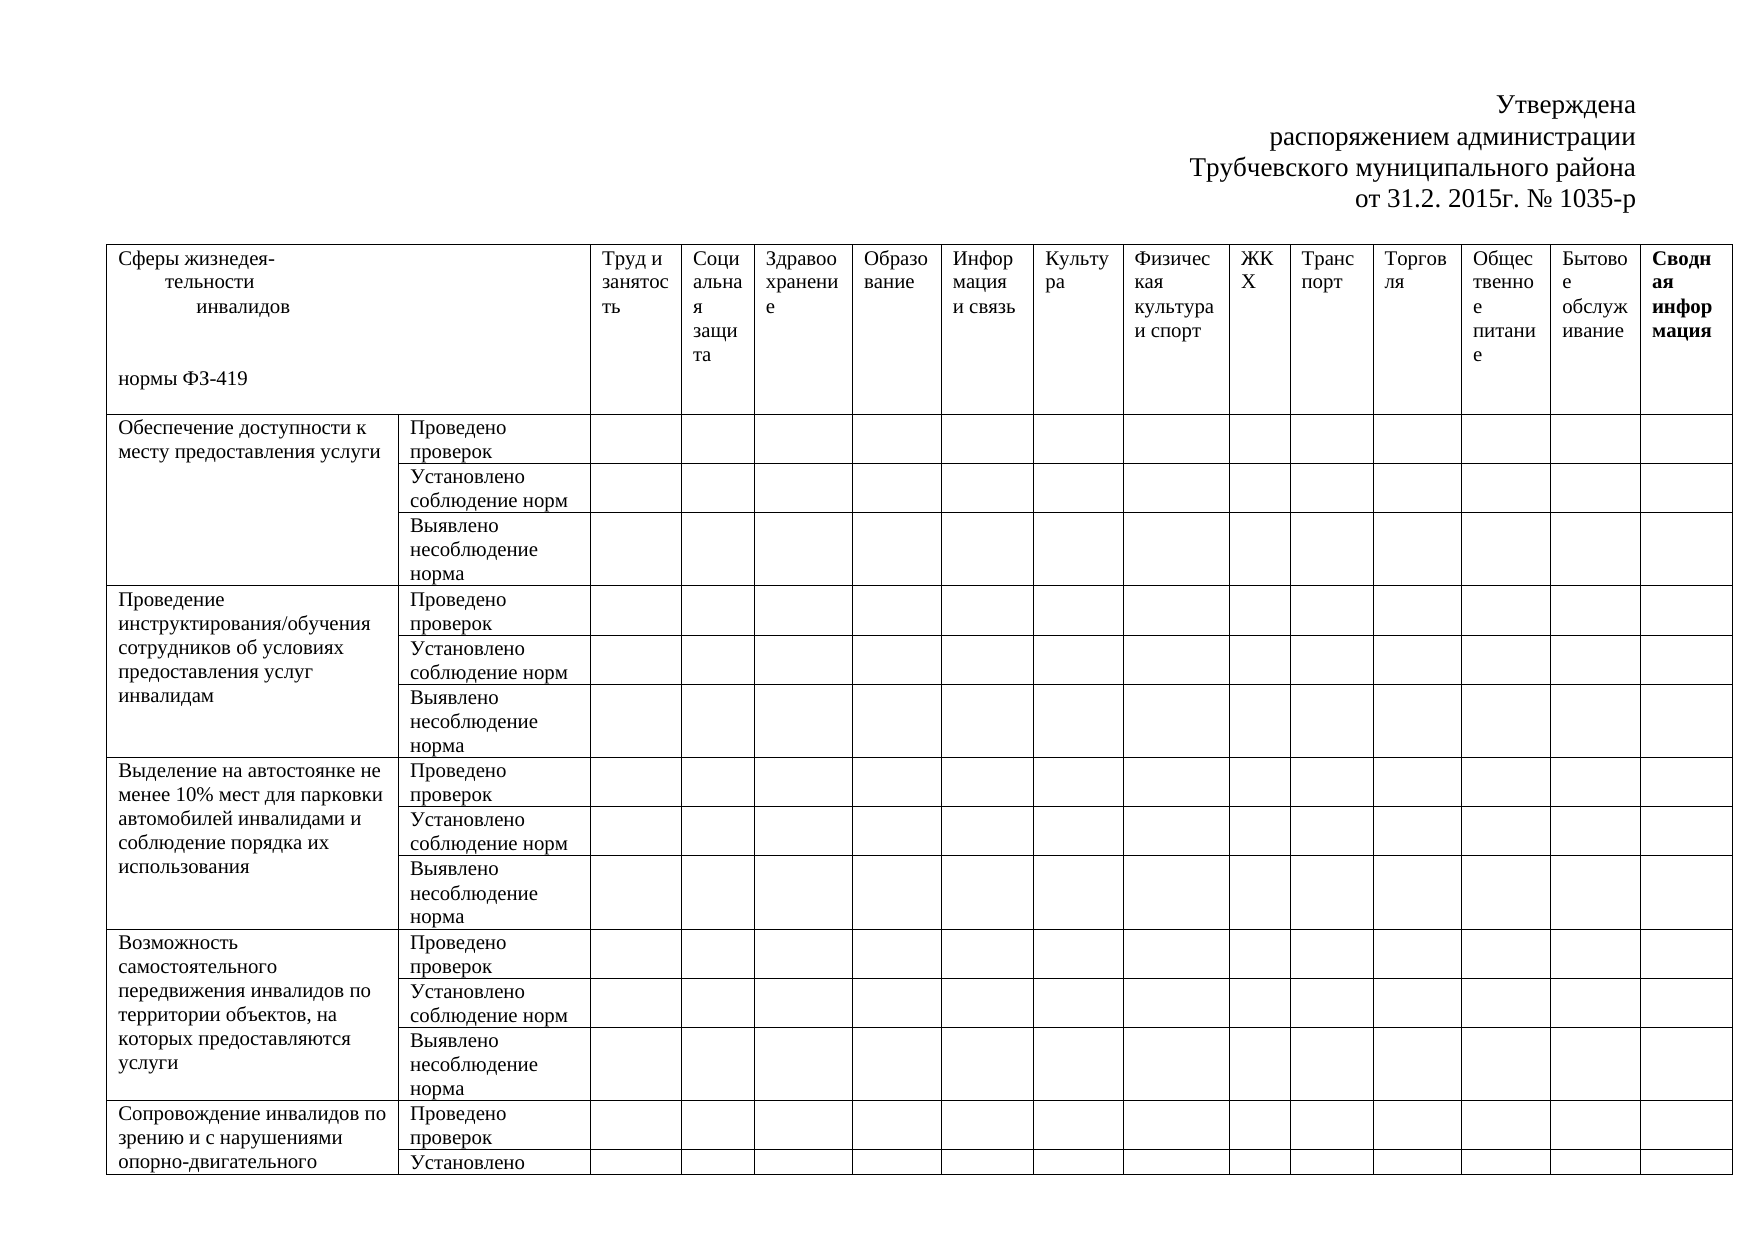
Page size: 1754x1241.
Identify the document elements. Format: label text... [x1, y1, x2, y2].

table_cell [1551, 1028, 1640, 1100]
table_cell [1230, 807, 1290, 855]
table_header Сферы жизнедея- тельности инвалидов нормы ФЗ-419 [107, 245, 590, 414]
table_cell Обеспечение доступности к месту предоставления услуги [107, 415, 398, 585]
table_cell [1374, 1150, 1461, 1174]
table_cell [1230, 415, 1290, 463]
table_cell [1034, 513, 1123, 585]
table_cell [1551, 1150, 1640, 1174]
table_cell [1034, 685, 1123, 757]
table_cell [1462, 513, 1550, 585]
table_cell [682, 856, 754, 928]
table_cell [1230, 979, 1290, 1027]
table_cell [682, 586, 754, 634]
table_cell [591, 415, 681, 463]
table_cell [682, 930, 754, 978]
text Трубчевского муниципального района [118, 151, 1636, 182]
table_cell [1641, 464, 1732, 512]
table_cell [1551, 415, 1640, 463]
table_cell [853, 979, 941, 1027]
table_cell [1374, 636, 1461, 684]
table_cell [1374, 856, 1461, 928]
table_cell [755, 979, 852, 1027]
table_cell [853, 464, 941, 512]
table_cell Выявлено несоблюдение норма [399, 513, 590, 585]
table_cell [1462, 636, 1550, 684]
table_cell [1124, 758, 1229, 806]
table_cell [942, 636, 1033, 684]
table_cell [591, 758, 681, 806]
table_cell [1230, 1028, 1290, 1100]
table_cell [755, 415, 852, 463]
table_cell [1034, 415, 1123, 463]
table_cell [853, 685, 941, 757]
table_cell [682, 807, 754, 855]
table_cell [1641, 1150, 1732, 1174]
table_cell [1124, 464, 1229, 512]
table_cell [1034, 586, 1123, 634]
table_cell [942, 586, 1033, 634]
table_cell [1551, 685, 1640, 757]
table_cell [682, 758, 754, 806]
table_header Труд и занятость [591, 245, 681, 414]
table_cell [942, 856, 1033, 928]
table_cell [682, 464, 754, 512]
table_cell Проведено проверок [399, 758, 590, 806]
table_cell Сопровождение инвалидов по зрению и с нарушениями опорно-двигательного аппарата [107, 1101, 398, 1174]
table_cell [853, 636, 941, 684]
table_cell [1462, 1101, 1550, 1149]
table_cell [1462, 685, 1550, 757]
table_header Информация и связь [942, 245, 1033, 414]
table_cell [1641, 758, 1732, 806]
table_cell [1291, 685, 1373, 757]
table_cell [1124, 513, 1229, 585]
table_cell [1641, 513, 1732, 585]
table_cell [1034, 758, 1123, 806]
table_cell [1462, 856, 1550, 928]
table_cell [1230, 758, 1290, 806]
table_cell [1291, 586, 1373, 634]
table_cell [1374, 415, 1461, 463]
table_cell [1551, 1101, 1640, 1149]
table_cell [1124, 979, 1229, 1027]
table_cell [1374, 807, 1461, 855]
table_cell [1641, 1028, 1732, 1100]
table_cell [853, 807, 941, 855]
table_cell [1124, 636, 1229, 684]
table_cell [591, 685, 681, 757]
table_cell [1124, 586, 1229, 634]
table_cell [1034, 1028, 1123, 1100]
table_cell Проведено проверок [399, 415, 590, 463]
table_cell [942, 930, 1033, 978]
table_cell [1462, 930, 1550, 978]
table_cell [755, 1150, 852, 1174]
table_cell [1641, 979, 1732, 1027]
table_cell [1551, 636, 1640, 684]
table_cell [1230, 586, 1290, 634]
table_cell [1124, 1150, 1229, 1174]
table_cell [1551, 930, 1640, 978]
table_cell [682, 513, 754, 585]
table_cell [942, 685, 1033, 757]
table_cell [591, 930, 681, 978]
table_cell [591, 636, 681, 684]
table_cell [1374, 979, 1461, 1027]
table_cell [755, 1101, 852, 1149]
table_header Торговля [1374, 245, 1461, 414]
table_cell [1230, 1150, 1290, 1174]
table_cell [682, 979, 754, 1027]
table_cell [755, 930, 852, 978]
table_cell [1374, 685, 1461, 757]
table_cell [1230, 464, 1290, 512]
table_cell [1291, 758, 1373, 806]
table_cell [1291, 856, 1373, 928]
table_cell Выявлено несоблюдение норма [399, 685, 590, 757]
table_cell Выявлено несоблюдение норма [399, 856, 590, 928]
table_cell [1462, 758, 1550, 806]
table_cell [399, 1150, 590, 1174]
text от 31.2. 2015г. № 1035-р [118, 182, 1636, 213]
table_header ЖКХ [1230, 245, 1290, 414]
table_cell Установлено соблюдение норм [399, 979, 590, 1027]
table_cell [1551, 807, 1640, 855]
table_cell [1374, 1101, 1461, 1149]
table_cell Проведение инструктирования/обучения сотрудников об условиях предоставления услуг инвалидам [107, 586, 398, 757]
table_cell [1230, 685, 1290, 757]
table_cell [591, 807, 681, 855]
table_cell [942, 758, 1033, 806]
table_cell [1462, 1150, 1550, 1174]
table_cell [1230, 513, 1290, 585]
table_cell [853, 1150, 941, 1174]
table_cell [1124, 1028, 1229, 1100]
table_cell [1291, 636, 1373, 684]
table_cell [853, 1028, 941, 1100]
table_cell Проведено проверок [399, 1101, 590, 1149]
table_cell [853, 1101, 941, 1149]
table_cell [1034, 807, 1123, 855]
table_cell [1034, 930, 1123, 978]
table_header Культура [1034, 245, 1123, 414]
table_cell [1230, 930, 1290, 978]
table_cell [1291, 930, 1373, 978]
table_cell [1374, 758, 1461, 806]
table_header Физическая культура и спорт [1124, 245, 1229, 414]
table_cell [853, 586, 941, 634]
table_cell [755, 758, 852, 806]
table_cell [755, 464, 852, 512]
table_cell [682, 636, 754, 684]
table_cell [853, 856, 941, 928]
table_cell [591, 979, 681, 1027]
table_cell [1641, 1101, 1732, 1149]
table_cell [1034, 636, 1123, 684]
table_cell [755, 1028, 852, 1100]
table_cell [591, 586, 681, 634]
table_cell [1291, 464, 1373, 512]
table_cell [1551, 464, 1640, 512]
table_cell [1124, 1101, 1229, 1149]
table_cell [1641, 586, 1732, 634]
table_cell [942, 415, 1033, 463]
table_cell Выявлено несоблюдение норма [399, 1028, 590, 1100]
table_cell [755, 807, 852, 855]
table_cell [1462, 979, 1550, 1027]
table_cell [682, 1101, 754, 1149]
table_cell [1641, 415, 1732, 463]
table_cell [1374, 930, 1461, 978]
table_cell [942, 807, 1033, 855]
table_header Бытовое обслуживание [1551, 245, 1640, 414]
table_cell [1462, 1028, 1550, 1100]
table_cell [591, 856, 681, 928]
text распоряжением администрации [118, 120, 1636, 151]
table_cell Проведено проверок [399, 586, 590, 634]
table_cell Установлено соблюдение норм [399, 636, 590, 684]
table_cell [1124, 415, 1229, 463]
table_cell [591, 464, 681, 512]
table_cell [591, 1028, 681, 1100]
table_cell [1034, 979, 1123, 1027]
table_cell [853, 930, 941, 978]
table_cell [1230, 1101, 1290, 1149]
table_cell [942, 1101, 1033, 1149]
table_cell [755, 636, 852, 684]
table_cell [1551, 513, 1640, 585]
table_cell [1462, 807, 1550, 855]
table_cell [942, 1150, 1033, 1174]
table_cell Проведено проверок [399, 930, 590, 978]
table_cell [1291, 415, 1373, 463]
table_cell [1291, 1101, 1373, 1149]
table_cell [1641, 685, 1732, 757]
table_cell [755, 856, 852, 928]
table_cell [1034, 856, 1123, 928]
table_cell [1034, 1150, 1123, 1174]
table_cell [1462, 586, 1550, 634]
table_cell [1124, 807, 1229, 855]
table_cell [1462, 464, 1550, 512]
table_cell [1291, 1028, 1373, 1100]
text Утверждена [118, 89, 1636, 120]
table_cell [853, 513, 941, 585]
table_cell Установлено соблюдение норм [399, 807, 590, 855]
table_cell [853, 415, 941, 463]
table_cell [1034, 464, 1123, 512]
table_header Социальная защита [682, 245, 754, 414]
table_cell [1124, 930, 1229, 978]
table_cell Возможность самостоятельного передвижения инвалидов по территории объектов, на которых предоставляются услуги [107, 930, 398, 1100]
table_cell [591, 513, 681, 585]
table_cell [755, 586, 852, 634]
table_header Здравоохранение [755, 245, 852, 414]
table_cell [591, 1101, 681, 1149]
table_cell [1034, 1101, 1123, 1149]
table_cell [1291, 513, 1373, 585]
table_header Транспорт [1291, 245, 1373, 414]
table_cell [682, 685, 754, 757]
table_cell [942, 979, 1033, 1027]
table_cell [1641, 807, 1732, 855]
table_cell [682, 1150, 754, 1174]
table_header Общественное питание [1462, 245, 1550, 414]
table_cell [1291, 807, 1373, 855]
table_cell [1374, 1028, 1461, 1100]
table_cell [1641, 930, 1732, 978]
table_cell [1374, 464, 1461, 512]
table_cell [1374, 513, 1461, 585]
table_cell [1291, 979, 1373, 1027]
table_cell [682, 1028, 754, 1100]
table_cell [755, 685, 852, 757]
table_cell [1230, 856, 1290, 928]
table_cell [591, 1150, 681, 1174]
table_cell [1462, 415, 1550, 463]
table_cell [682, 415, 754, 463]
table_header Сводная информация [1641, 245, 1732, 414]
table_cell [1374, 586, 1461, 634]
table_header Образование [853, 245, 941, 414]
table_cell [1641, 856, 1732, 928]
table_cell [1230, 636, 1290, 684]
table_cell [1641, 636, 1732, 684]
table_cell [1124, 856, 1229, 928]
table_cell [942, 1028, 1033, 1100]
table_cell [853, 758, 941, 806]
table_cell Выделение на автостоянке не менее 10% мест для парковки автомобилей инвалидами и соблюдение порядка их использования [107, 758, 398, 928]
table_cell [1124, 685, 1229, 757]
table_cell [755, 513, 852, 585]
table_cell [1551, 979, 1640, 1027]
table_cell [1551, 586, 1640, 634]
table_cell [942, 464, 1033, 512]
table_cell [1551, 856, 1640, 928]
table_cell [942, 513, 1033, 585]
table_cell Установлено соблюдение норм [399, 464, 590, 512]
table_cell [1551, 758, 1640, 806]
table_cell [1291, 1150, 1373, 1174]
